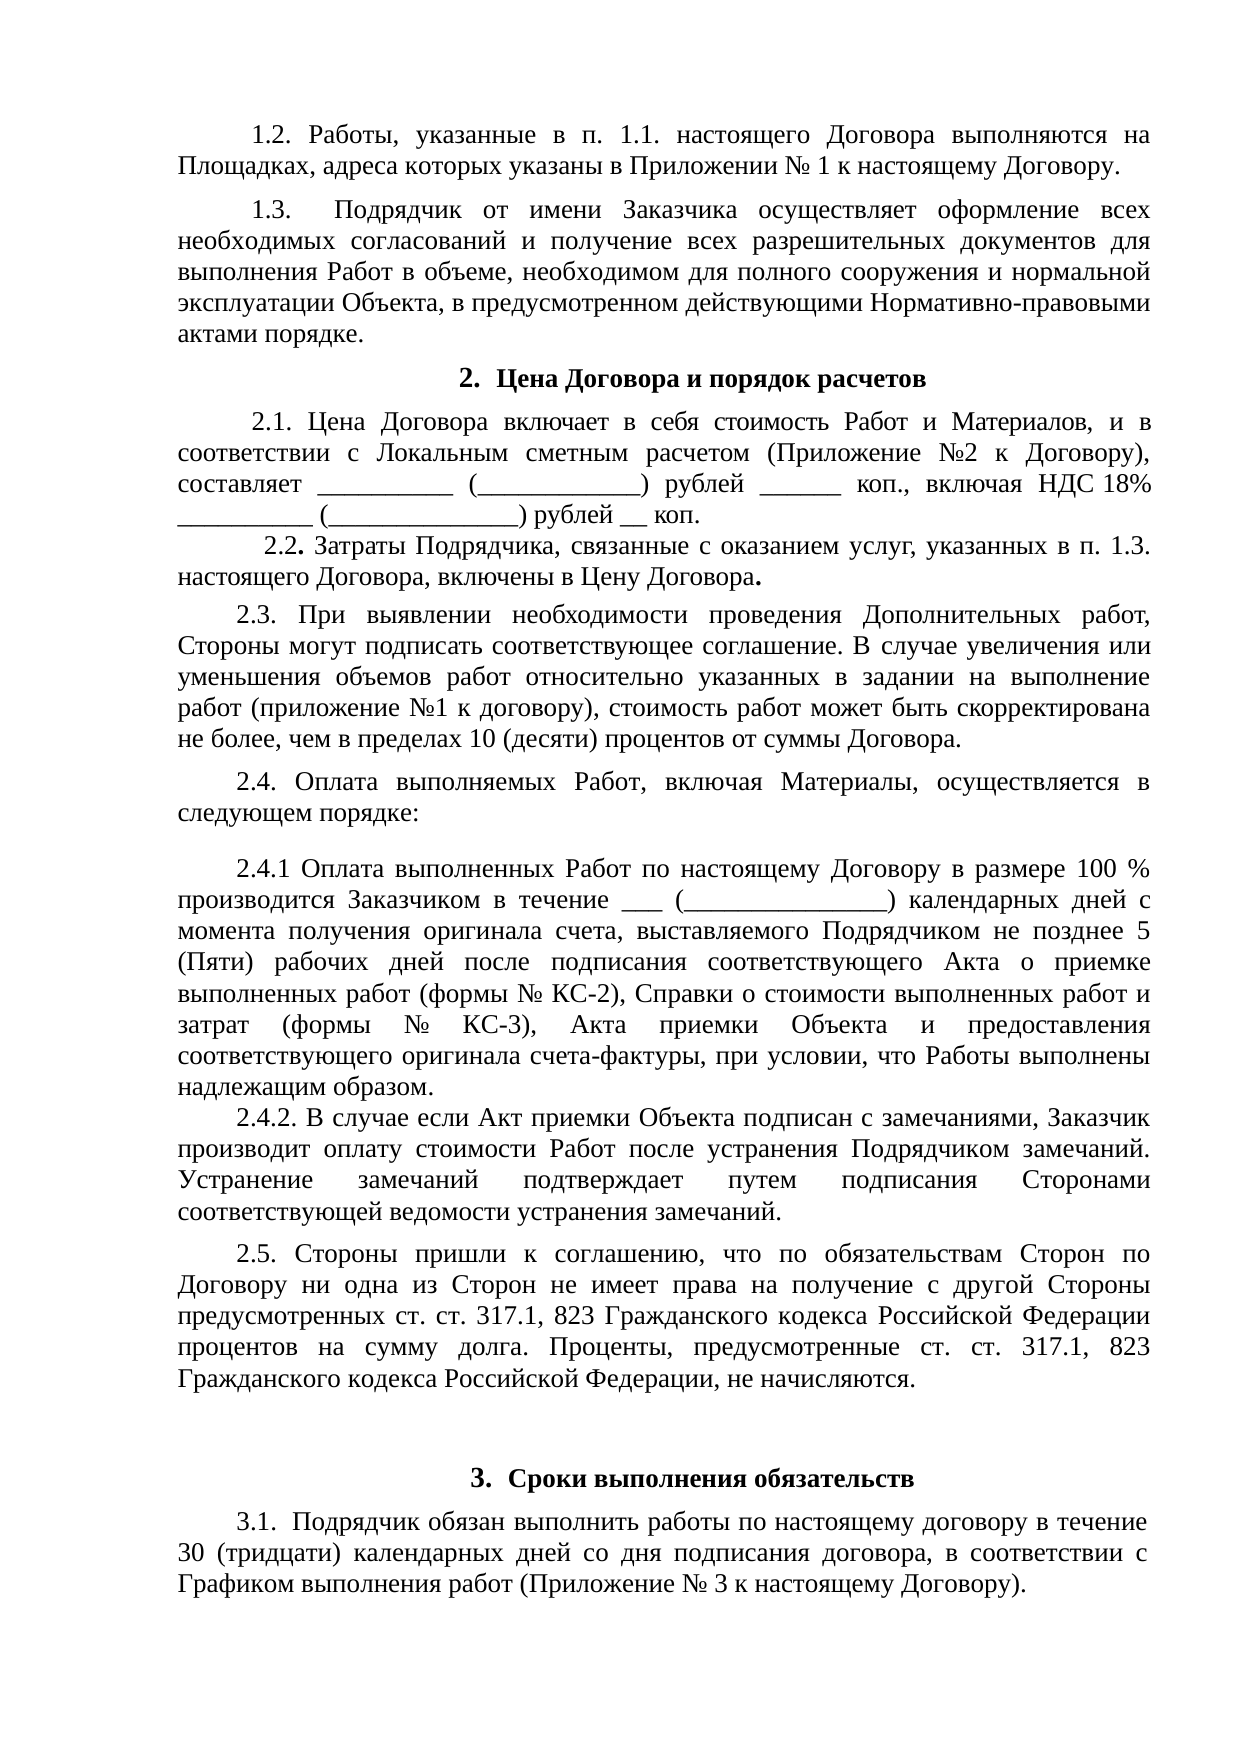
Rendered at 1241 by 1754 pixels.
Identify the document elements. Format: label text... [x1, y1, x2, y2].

text 2.4. Оплата выполняемых Работ, включая Материалы, осуществляется в следующем порядке: [177, 765, 1152, 827]
text 1.2. Работы, указанные в п. 1.1. настоящего Договора выполняются на Площадках, адреса которых указаны в Приложении № 1 к настоящему Договору. [177, 118, 1152, 180]
text 2.4.2. В случае если Акт приемки Объекта подписан с замечаниями, Заказчик производит оплату стоимости Работ после устранения Подрядчиком замечаний. Устранение замечаний подтверждает путем подписания Сторонами соответствующей ведомости устранения замечаний. [177, 1101, 1152, 1226]
text 1.3. Подрядчик от имени Заказчика осуществляет оформление всех необходимых согласований и получение всех разрешительных документов для выполнения Работ в объеме, необходимом для полного сооружения и нормальной эксплуатации Объекта, в предусмотренном действующими Нормативно-правовыми актами порядке. [177, 193, 1152, 349]
text 2.5. Стороны пришли к соглашению, что по обязательствам Сторон по Договору ни одна из Сторон не имеет права на получение с другой Стороны предусмотренных ст. ст. 317.1, 823 Гражданского кодекса Российской Федерации процентов на сумму долга. Проценты, предусмотренные ст. ст. 317.1, 823 Гражданского кодекса Российской Федерации, не начисляются. [177, 1237, 1152, 1393]
list Цена Договора и порядок расчетов [233, 360, 1152, 393]
text 2.2. Затраты Подрядчика, связанные с оказанием услуг, указанных в п. 1.3. настоящего Договора, включены в Цену Договора. [177, 529, 1152, 592]
list Сроки выполнения обязательств [233, 1460, 1152, 1494]
text 3.1. Подрядчик обязан выполнить работы по настоящему договору в течение 30 (тридцати) календарных дней со дня подписания договора, в соответствии с Графиком выполнения работ (Приложение № 3 к настоящему Договору). [177, 1505, 1148, 1598]
text 2.1. Цена Договора включает в себя стоимость Работ и Материалов, и в соответствии с Локальным сметным расчетом (Приложение №2 к Договору), составляет __________ (____________) рублей ______ коп., включая НДС 18% __________ (______________) рублей __ коп. [177, 405, 1152, 529]
text 2.4.1 Оплата выполненных Работ по настоящему Договору в размере 100 % производится Заказчиком в течение ___ (_______________) календарных дней с момента получения оригинала счета, выставляемого Подрядчиком не позднее 5 (Пяти) рабочих дней после подписания соответствующего Акта о приемке выполненных работ (формы № КС-2), Справки о стоимости выполненных работ и затрат (формы № КС-3), Акта приемки Объекта и предоставления соответствующего оригинала счета-фактуры, при условии, что Работы выполнены надлежащим образом. [177, 852, 1152, 1101]
text 2.3. При выявлении необходимости проведения Дополнительных работ, Стороны могут подписать соответствующее соглашение. В случае увеличения или уменьшения объемов работ относительно указанных в задании на выполнение работ (приложение №1 к договору), стоимость работ может быть скорректирована не более, чем в пределах 10 (десяти) процентов от суммы Договора. [177, 598, 1152, 753]
